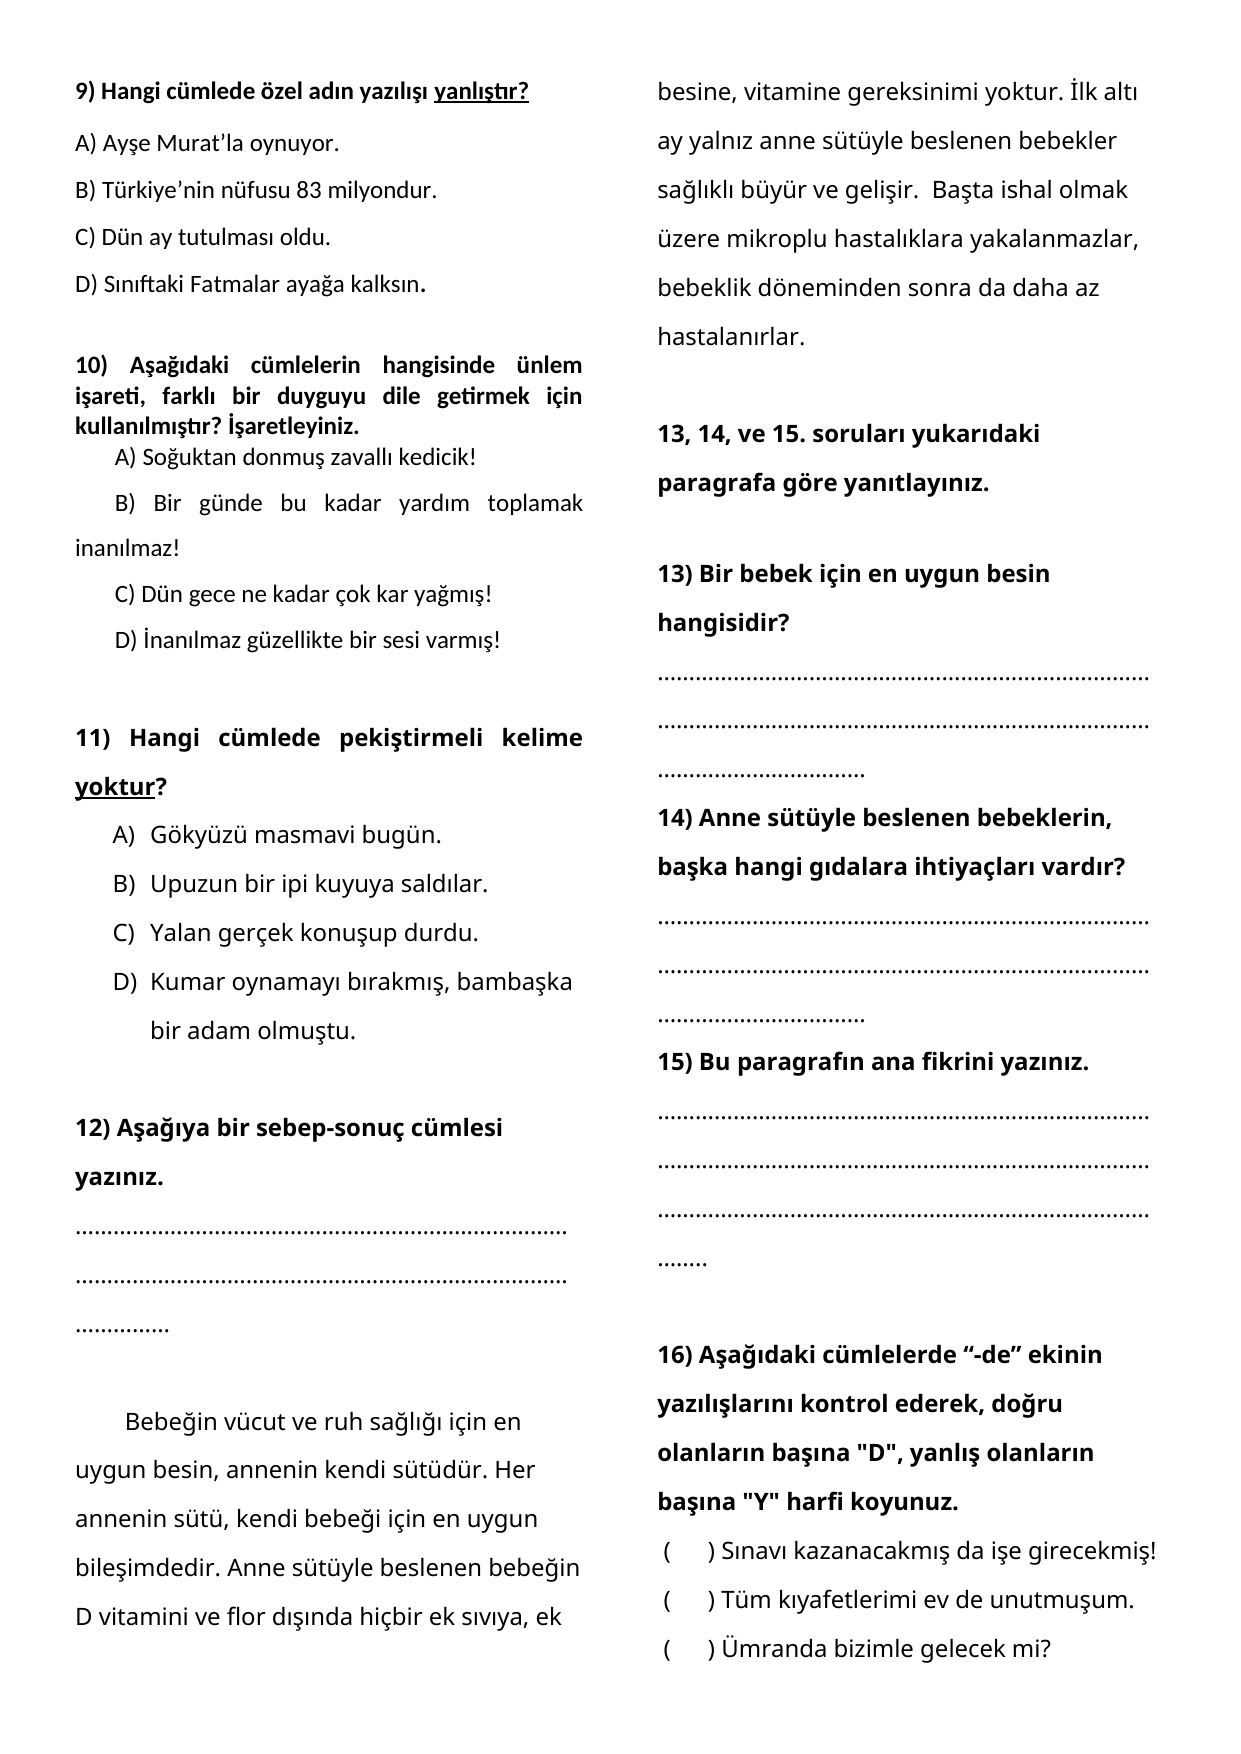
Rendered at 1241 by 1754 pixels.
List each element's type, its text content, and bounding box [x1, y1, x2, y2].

text D) Sınıftaki Fatmalar ayağa kalksın. [75, 268, 583, 299]
text Bebeğin vücut ve ruh sağlığı için en uygun besin, annenin kendi sütüdür. Her annenin sütü, kendi bebeği için en uygun bileşimdedir. Anne sütüyle beslenen bebeğin D vitamini ve flor dışında hiçbir ek sıvıya, ek besine, vitamine gereksinimi yoktur. İlk altı ay yalnız anne sütüyle beslenen bebekler sağlıklı büyür ve gelişir. Başta ishal olmak üzere mikroplu hastalıklara yakalanmazlar, bebeklik döneminden sonra da daha az hastalanırlar. [657, 75, 1165, 352]
text 13, 14, ve 15. soruları yukarıdaki paragrafa göre yanıtlayınız. [657, 417, 1165, 498]
text ……………………………………………………………………………………………………………………………………………………………………… [657, 654, 1165, 785]
text C) Dün ay tutulması oldu. [75, 221, 583, 252]
text D) İnanılmaz güzellikte bir sesi varmış! [75, 624, 583, 654]
text ……………………………………………………………………………………………………………………………………………………………………… [657, 899, 1165, 1029]
text 10) Aşağıdaki cümlelerin hangisinde ünlem işareti, farklı bir duyguyu dile getirmek için kullanılmıştır? İşaretleyiniz. [75, 349, 583, 441]
list Yalan gerçek konuşup durdu. [112, 916, 583, 948]
text …………………………………………………………………………………………………………………………………………………………………………………………………………………….. [657, 1094, 1165, 1273]
text 16) Aşağıdaki cümlelerde “-de” ekinin yazılışlarını kontrol ederek, doğru olanların başına "D", yanlış olanların başına "Y" harfi koyunuz. [657, 1338, 1165, 1517]
text 11) Hangi cümlede pekiştirmeli kelime yoktur? [75, 720, 583, 802]
list Gökyüzü masmavi bugün. [112, 818, 583, 851]
text C) Dün gece ne kadar çok kar yağmış! [75, 578, 583, 609]
text Bebeğin vücut ve ruh sağlığı için en uygun besin, annenin kendi sütüdür. Her annenin sütü, kendi bebeği için en uygun bileşimdedir. Anne sütüyle beslenen bebeğin D vitamini ve flor dışında hiçbir ek sıvıya, ek besine, vitamine gereksinimi yoktur. İlk altı ay yalnız anne sütüyle beslenen bebekler sağlıklı büyür ve gelişir. Başta ishal olmak üzere mikroplu hastalıklara yakalanmazlar, bebeklik döneminden sonra da daha az hastalanırlar. [75, 1404, 583, 1632]
text A) Ayşe Murat’la oynuyor. [75, 127, 583, 157]
text A) Soğuktan donmuş zavallı kedicik! [75, 441, 583, 472]
text B) Bir günde bu kadar yardım toplamak inanılmaz! [75, 487, 583, 563]
text ( ) Ümranda bizimle gelecek mi? [657, 1631, 1165, 1664]
text ( ) Tüm kıyafetlerimi ev de unutmuşum. [657, 1583, 1165, 1615]
text 12) Aşağıya bir sebep-sonuç cümlesi yazınız. [75, 1111, 583, 1193]
list Upuzun bir ipi kuyuya saldılar. [112, 867, 583, 899]
list Kumar oynamayı bırakmış, bambaşka bir adam olmuştu. [112, 965, 583, 1046]
text ……………………………………………………………………………………………………………………………………………………… [75, 1209, 583, 1339]
text 9) Hangi cümlede özel adın yazılışı yanlıştır? [75, 75, 583, 106]
text 13) Bir bebek için en uygun besin hangisidir? [657, 557, 1165, 638]
text ( ) Sınavı kazanacakmış da işe girecekmiş! [657, 1534, 1165, 1566]
text 15) Bu paragrafın ana fikrini yazınız. [657, 1045, 1165, 1078]
text 14) Anne sütüyle beslenen bebeklerin, başka hangi gıdalara ihtiyaçları vardır? [657, 801, 1165, 882]
text B) Türkiye’nin nüfusu 83 milyondur. [75, 174, 583, 204]
